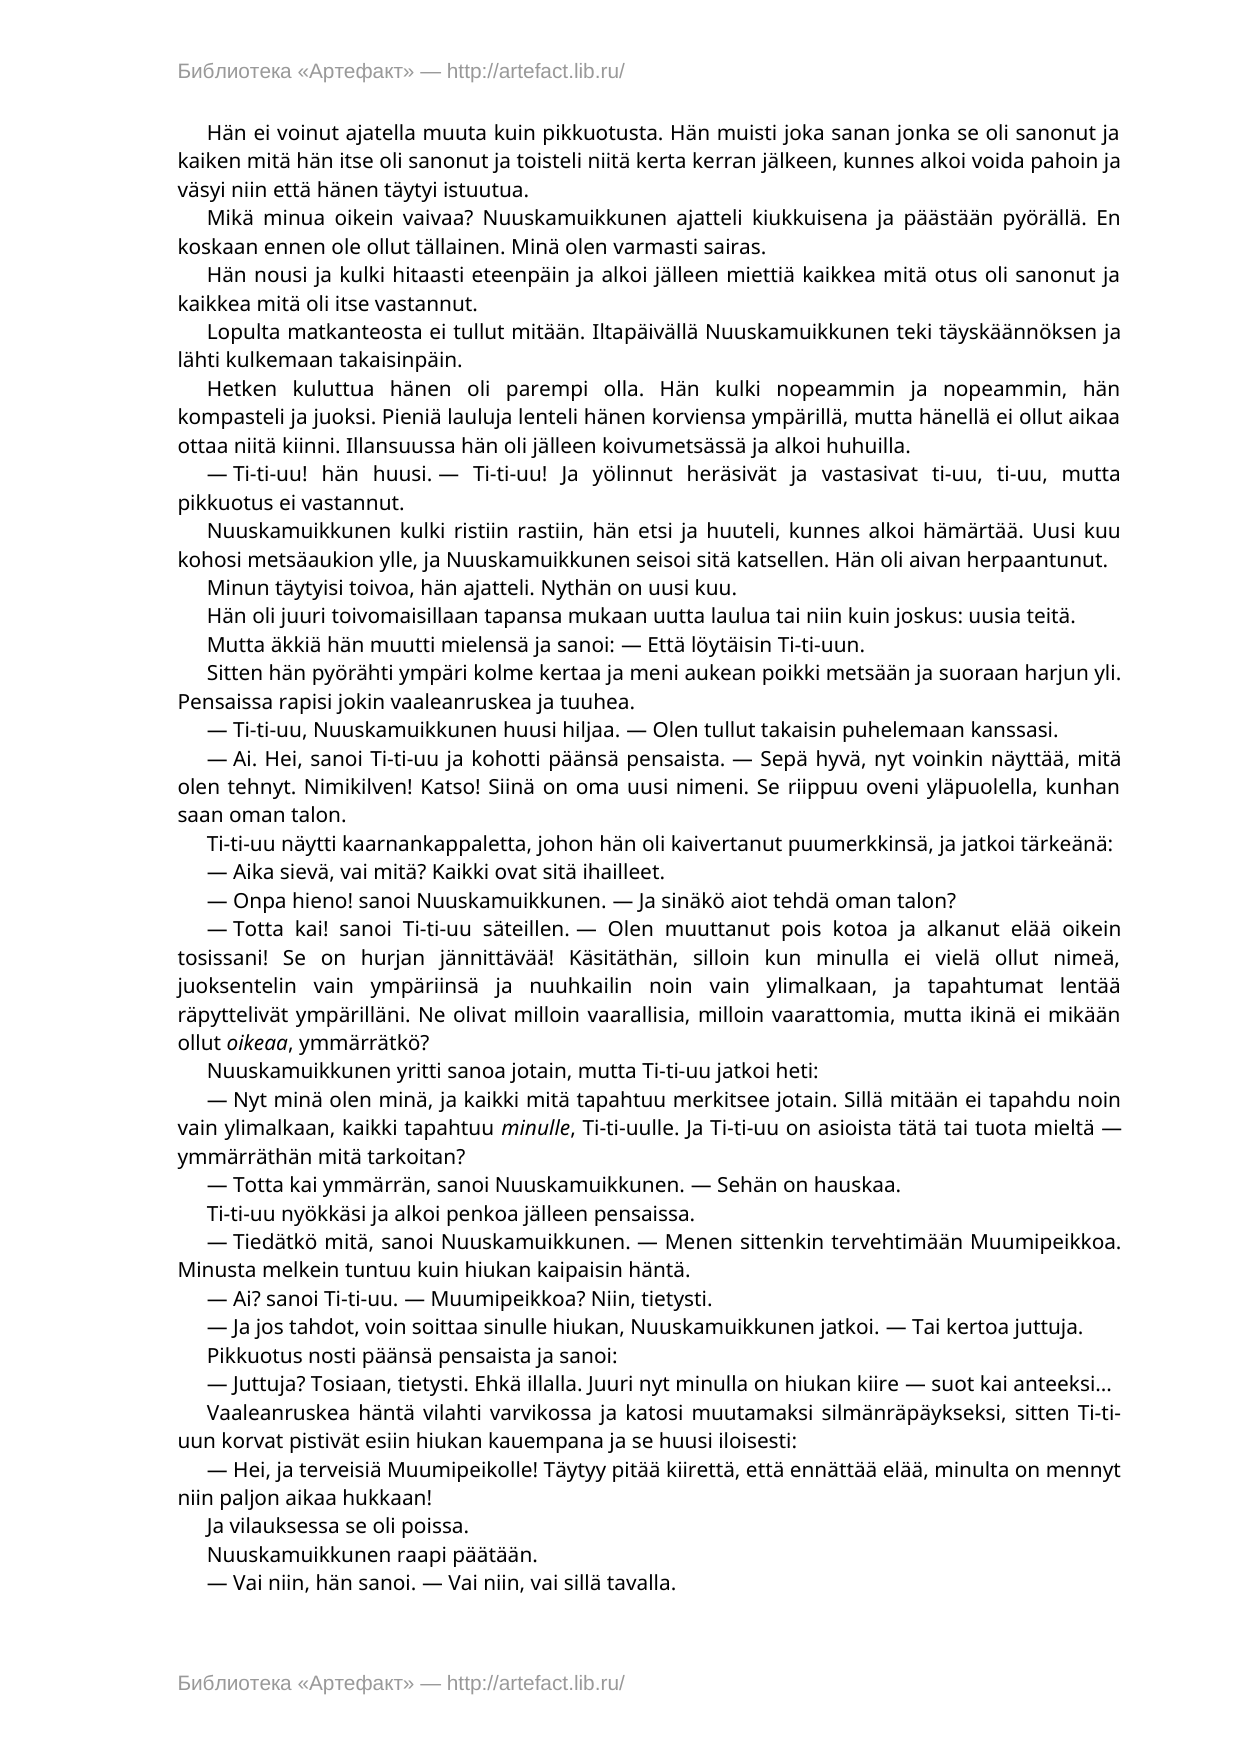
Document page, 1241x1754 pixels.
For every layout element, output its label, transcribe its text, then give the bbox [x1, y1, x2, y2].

text Sitten hän pyörähti ympäri kolme kertaa ja meni aukean poikki metsään ja suoraan harjun yli. Pensaissa rapisi jokin vaaleanruskea ja tuuhea. [177, 658, 1122, 715]
text — Ai? sanoi Ti-ti-uu. — Muumipeikkoa? Niin, tietysti. [177, 1284, 1122, 1312]
text — Totta kai! sanoi Ti-ti-uu säteillen. — Olen muuttanut pois kotoa ja alkanut elää oikein tosissani! Se on hurjan jännittävää! Käsitäthän, silloin kun minulla ei vielä ollut nimeä, juoksentelin vain ympäriinsä ja nuuhkailin noin vain ylimalkaan, ja tapahtumat lentää räpyttelivät ympärilläni. Ne olivat milloin vaarallisia, milloin vaarattomia, mutta ikinä ei mikään ollut oikeaa, ymmärrätkö? [177, 914, 1122, 1057]
text — Ti-ti-uu! hän huusi. — Ti-ti-uu! Ja yölinnut heräsivät ja vastasivat ti-uu, ti-uu, mutta pikkuotus ei vastannut. [177, 459, 1122, 516]
text — Ai. Hei, sanoi Ti-ti-uu ja kohotti päänsä pensaista. — Sepä hyvä, nyt voinkin näyttää, mitä olen tehnyt. Nimikilven! Katso! Siinä on oma uusi nimeni. Se riippuu oveni yläpuolella, kunhan saan oman talon. [177, 744, 1122, 829]
text Nuuskamuikkunen raapi päätään. [177, 1540, 1122, 1568]
text Vaaleanruskea häntä vilahti varvikossa ja katosi muutamaksi silmänräpäykseksi, sitten Ti-ti-uun korvat pistivät esiin hiukan kauempana ja se huusi iloisesti: [177, 1398, 1122, 1455]
text — Juttuja? Tosiaan, tietysti. Ehkä illalla. Juuri nyt minulla on hiukan kiire — suot kai anteeksi... [177, 1369, 1122, 1398]
text Lopulta matkanteosta ei tullut mitään. Iltapäivällä Nuuskamuikkunen teki täyskäännöksen ja lähti kulkemaan takaisinpäin. [177, 317, 1122, 374]
text — Aika sievä, vai mitä? Kaikki ovat sitä ihailleet. [177, 857, 1122, 886]
text Hän nousi ja kulki hitaasti eteenpäin ja alkoi jälleen miettiä kaikkea mitä otus oli sanonut ja kaikkea mitä oli itse vastannut. [177, 260, 1122, 317]
text — Hei, ja terveisiä Muumipeikolle! Täytyy pitää kiirettä, että ennättää elää, minulta on mennyt niin paljon aikaa hukkaan! [177, 1455, 1122, 1512]
text Pikkuotus nosti päänsä pensaista ja sanoi: [177, 1341, 1122, 1369]
text Nuuskamuikkunen kulki ristiin rastiin, hän etsi ja huuteli, kunnes alkoi hämärtää. Uusi kuu kohosi metsäaukion ylle, ja Nuuskamuikkunen seisoi sitä katsellen. Hän oli aivan herpaantunut. [177, 516, 1122, 573]
text — Onpa hieno! sanoi Nuuskamuikkunen. — Ja sinäkö aiot tehdä oman talon? [177, 886, 1122, 914]
text — Totta kai ymmärrän, sanoi Nuuskamuikkunen. — Sehän on hauskaa. [177, 1170, 1122, 1199]
text Hän ei voinut ajatella muuta kuin pikkuotusta. Hän muisti joka sanan jonka se oli sanonut ja kaiken mitä hän itse oli sanonut ja toisteli niitä kerta kerran jälkeen, kunnes alkoi voida pahoin ja väsyi niin että hänen täytyi istuutua. [177, 118, 1122, 203]
text Hetken kuluttua hänen oli parempi olla. Hän kulki nopeammin ja nopeammin, hän kompasteli ja juoksi. Pieniä lauluja lenteli hänen korviensa ympärillä, mutta hänellä ei ollut aikaa ottaa niitä kiinni. Illansuussa hän oli jälleen koivumetsässä ja alkoi huhuilla. [177, 374, 1122, 459]
text — Nyt minä olen minä, ja kaikki mitä tapahtuu merkitsee jotain. Sillä mitään ei tapahdu noin vain ylimalkaan, kaikki tapahtuu minulle, Ti-ti-uulle. Ja Ti-ti-uu on asioista tätä tai tuota mieltä — ymmärräthän mitä tarkoitan? [177, 1085, 1122, 1170]
text — Ja jos tahdot, voin soittaa sinulle hiukan, Nuuskamuikkunen jatkoi. — Tai kertoa juttuja. [177, 1312, 1122, 1341]
text — Ti-ti-uu, Nuuskamuikkunen huusi hiljaa. — Olen tullut takaisin puhelemaan kanssasi. [177, 715, 1122, 744]
text Ja vilauksessa se oli poissa. [177, 1512, 1122, 1540]
text Hän oli juuri toivomaisillaan tapansa mukaan uutta laulua tai niin kuin joskus: uusia teitä. [177, 602, 1122, 630]
text Ti-ti-uu nyökkäsi ja alkoi penkoa jälleen pensaissa. [177, 1199, 1122, 1227]
text Nuuskamuikkunen yritti sanoa jotain, mutta Ti-ti-uu jatkoi heti: [177, 1057, 1122, 1085]
text Minun täytyisi toivoa, hän ajatteli. Nythän on uusi kuu. [177, 573, 1122, 602]
text Mutta äkkiä hän muutti mielensä ja sanoi: — Että löytäisin Ti-ti-uun. [177, 630, 1122, 658]
text — Vai niin, hän sanoi. — Vai niin, vai sillä tavalla. [177, 1568, 1122, 1597]
text Ti-ti-uu näytti kaarnankappaletta, johon hän oli kaivertanut puumerkkinsä, ja jatkoi tärkeänä: [177, 829, 1122, 857]
text Mikä minua oikein vaivaa? Nuuskamuikkunen ajatteli kiukkuisena ja päästään pyörällä. En koskaan ennen ole ollut tällainen. Minä olen varmasti sairas. [177, 203, 1122, 260]
text — Tiedätkö mitä, sanoi Nuuskamuikkunen. — Menen sittenkin tervehtimään Muumipeikkoa. Minusta melkein tuntuu kuin hiukan kaipaisin häntä. [177, 1227, 1122, 1284]
